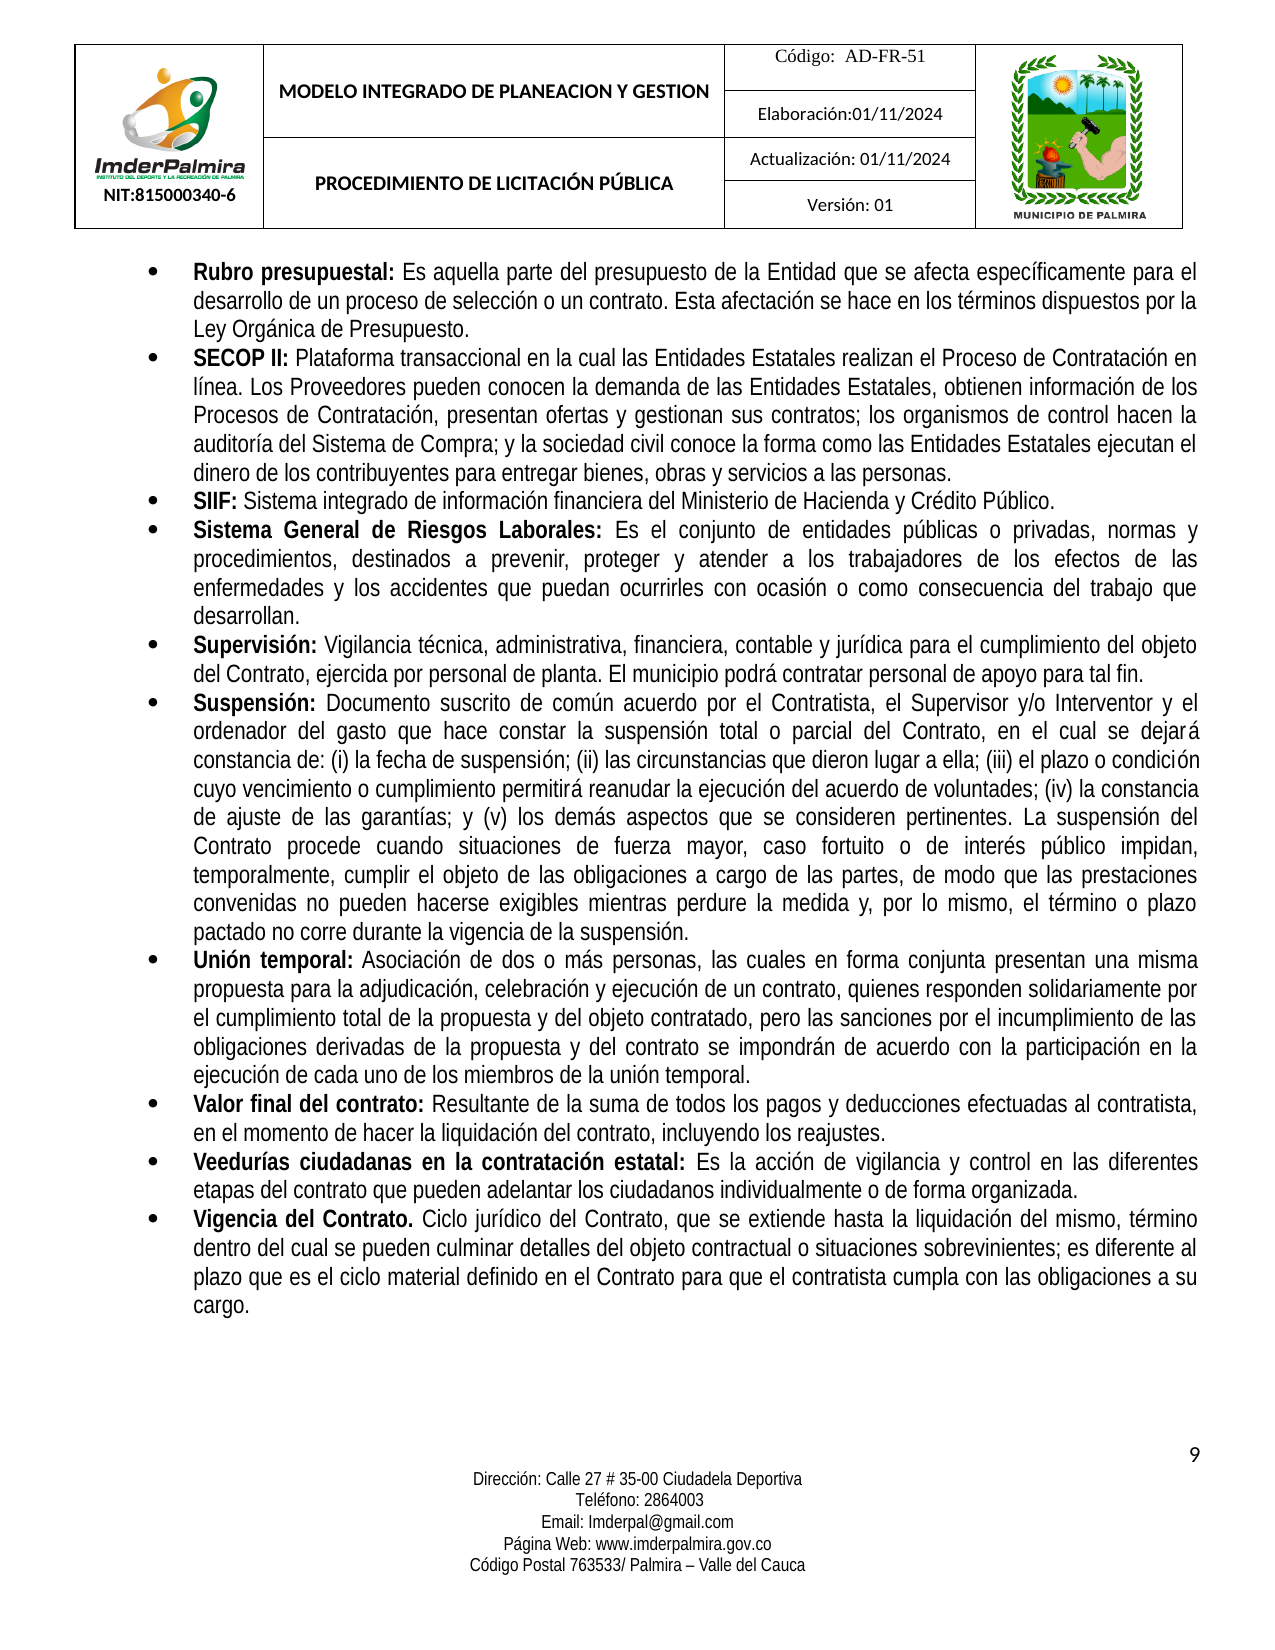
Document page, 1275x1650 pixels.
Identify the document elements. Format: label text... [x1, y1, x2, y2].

list Suspensión: Documento suscrito de común acuerdo por el Contratista, el Supervisor y/o Interventor y el ordenador del gasto que hace constar la suspensión total o parcial del Contrato, en el cual se dejará constancia de: (i) la fecha de suspensión; (ii) las circunstancias que dieron lugar a ella; (iii) el plazo o condición cuyo vencimiento o cumplimiento permitirá reanudar la ejecución del acuerdo de voluntades; (iv) la constancia de ajuste de las garantías; y (v) los demás aspectos que se consideren pertinentes. La suspensión del Contrato procede cuando situaciones de fuerza mayor, caso fortuito o de interés público impidan, temporalmente, cumplir el objeto de las obligaciones a cargo de las partes, de modo que las prestaciones convenidas no pueden hacerse exigibles mientras perdure la medida y, por lo mismo, el término o plazo pactado no corre durante la vigencia de la suspensión. [149, 687, 1200, 946]
list Vigencia del Contrato. Ciclo jurídico del Contrato, que se extiende hasta la liquidación del mismo, término dentro del cual se pueden culminar detalles del objeto contractual o situaciones sobrevinientes; es diferente al plazo que es el ciclo material definido en el Contrato para que el contratista cumpla con las obligaciones a su cargo. [149, 1204, 1200, 1319]
list Unión temporal: Asociación de dos o más personas, las cuales en forma conjunta presentan una misma propuesta para la adjudicación, celebración y ejecución de un contrato, quienes responden solidariamente por el cumplimiento total de la propuesta y del objeto contratado, pero las sanciones por el incumplimiento de las obligaciones derivadas de la propuesta y del contrato se impondrán de acuerdo con la participación en la ejecución de cada uno de los miembros de la unión temporal. [149, 946, 1200, 1089]
picture [1011, 55, 1147, 219]
list Sistema General de Riesgos Laborales: Es el conjunto de entidades públicas o privadas, normas y procedimientos, destinados a prevenir, proteger y atender a los trabajadores de los efectos de las enfermedades y los accidentes que puedan ocurrirles con ocasión o como consecuencia del trabajo que desarrollan. [149, 515, 1200, 630]
list Rubro presupuestal: Es aquella parte del presupuesto de la Entidad que se afecta específicamente para el desarrollo de un proceso de selección o un contrato. Esta afectación se hace en los términos dispuestos por la Ley Orgánica de Presupuesto. [149, 257, 1200, 343]
list Supervisión: Vigilancia técnica, administrativa, financiera, contable y jurídica para el cumplimiento del objeto del Contrato, ejercida por personal de planta. El municipio podrá contratar personal de apoyo para tal fin. [149, 630, 1200, 687]
list SECOP II: Plataforma transaccional en la cual las Entidades Estatales realizan el Proceso de Contratación en línea. Los Proveedores pueden conocen la demanda de las Entidades Estatales, obtienen información de los Procesos de Contratación, presentan ofertas y gestionan sus contratos; los organismos de control hacen la auditoría del Sistema de Compra; y la sociedad civil conoce la forma como las Entidades Estatales ejecutan el dinero de los contribuyentes para entregar bienes, obras y servicios a las personas. [149, 343, 1200, 486]
list SIIF: Sistema integrado de información financiera del Ministerio de Hacienda y Crédito Público. [149, 486, 1200, 515]
list Valor final del contrato: Resultante de la suma de todos los pagos y deducciones efectuadas al contratista, en el momento de hacer la liquidación del contrato, incluyendo los reajustes. [149, 1089, 1200, 1146]
list Veedurías ciudadanas en la contratación estatal: Es la acción de vigilancia y control en las diferentes etapas del contrato que pueden adelantar los ciudadanos individualmente o de forma organizada. [149, 1146, 1200, 1204]
picture [93, 67, 246, 183]
